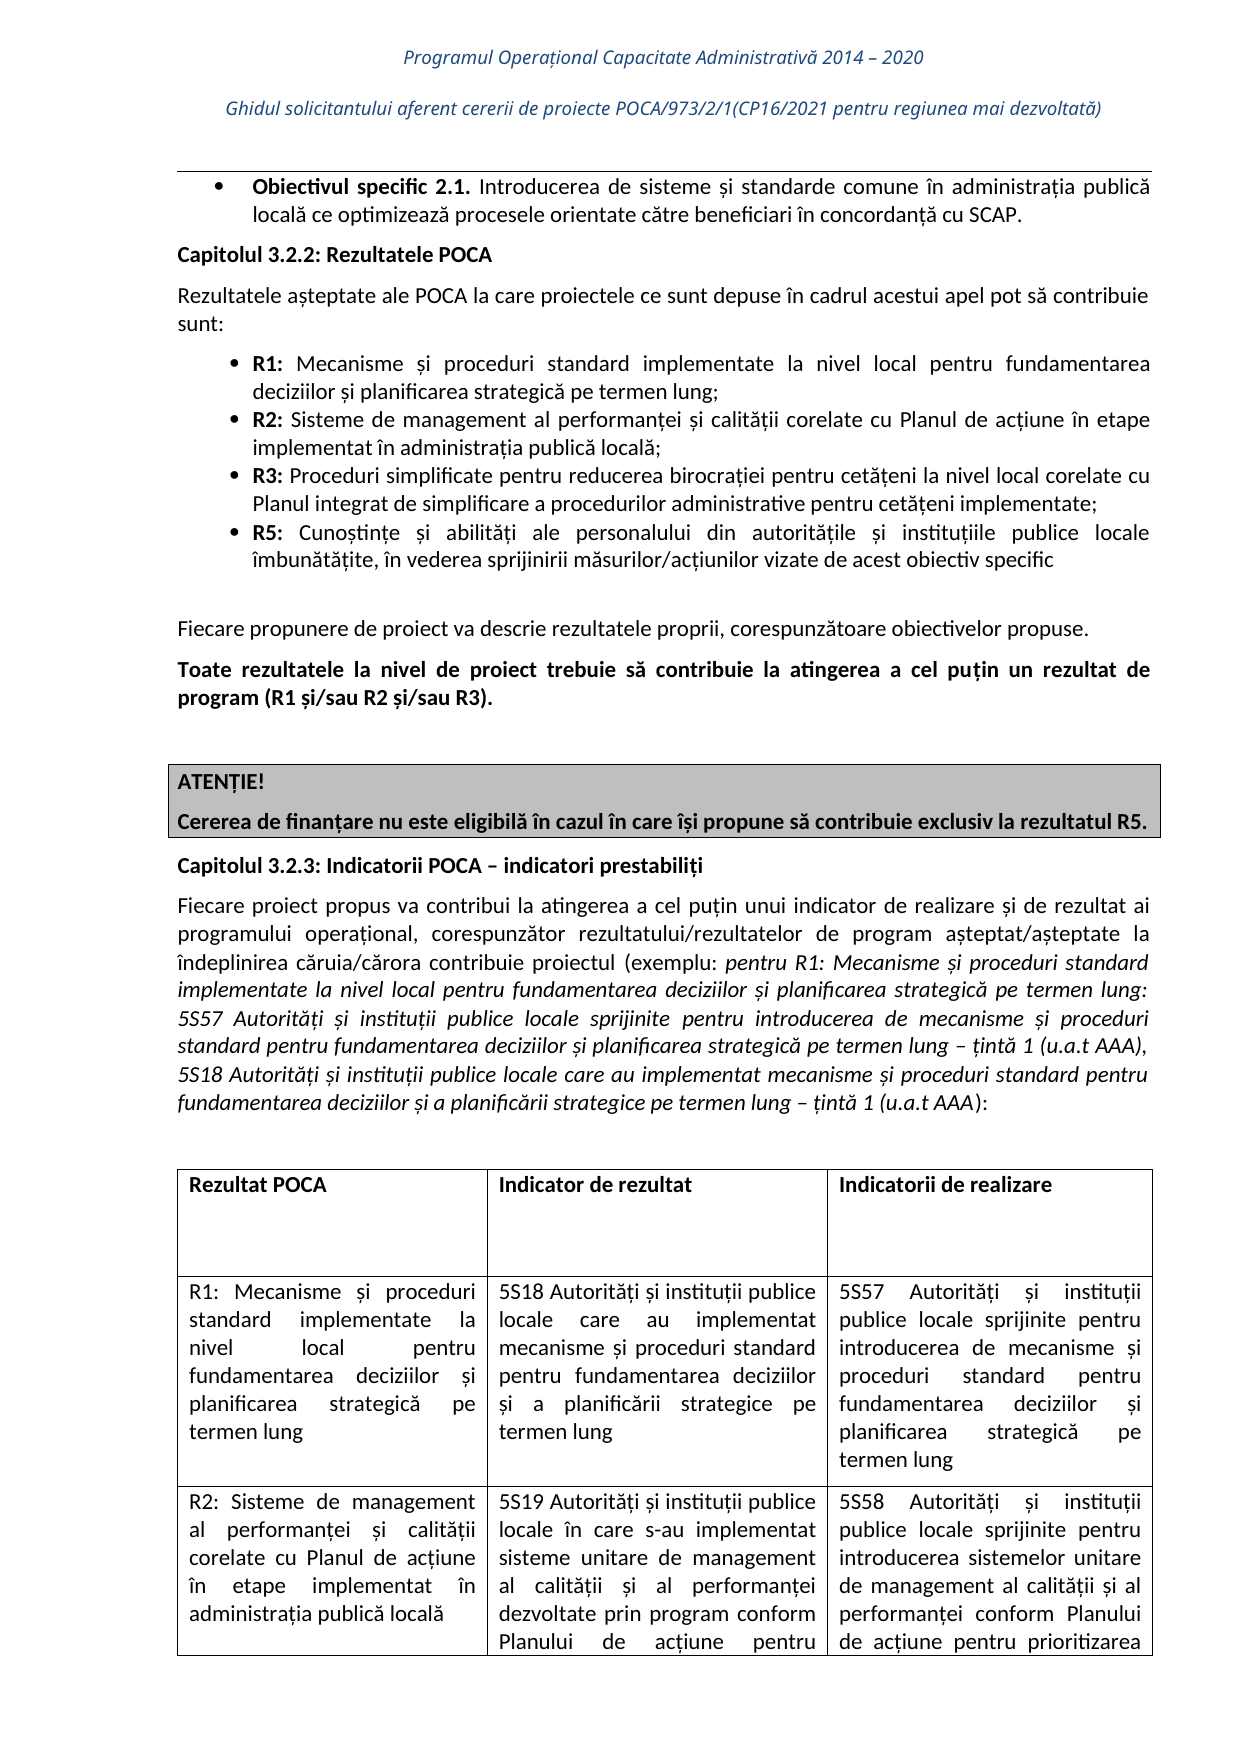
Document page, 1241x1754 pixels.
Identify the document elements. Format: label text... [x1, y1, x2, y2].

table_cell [178, 1487, 487, 1655]
list Obiectivul specific 2.1. Introducerea de sisteme și standarde comune în administrația publică locală ce optimizează procesele orientate către beneficiari în concordanță cu SCAP. [215, 172, 1152, 228]
text ATENȚIE! [169, 765, 1160, 795]
table_header Indicator de rezultat [488, 1170, 827, 1276]
list R2: Sisteme de management al performanței și calității corelate cu Planul de acțiune în etape implementat în administrația publică locală; [230, 406, 1152, 462]
text Rezultatele așteptate ale POCA la care proiectele ce sunt depuse în cadrul acestui apel pot să contribuie sunt: [177, 281, 1152, 337]
text Fiecare proiect propus va contribui la atingerea a cel puțin unui indicator de realizare și de rezultat ai programului operațional, corespunzător rezultatului/rezultatelor de program așteptat/așteptate la îndeplinirea căruia/cărora contribuie proiectul (exemplu: pentru R1: Mecanisme și proceduri standard implementate la nivel local pentru fundamentarea deciziilor și planificarea strategică pe termen lung: 5S57 Autorități și instituții publice locale sprijinite pentru introducerea de mecanisme și proceduri standard pentru fundamentarea deciziilor și planificarea strategică pe termen lung – țintă 1 (u.a.t AAA), 5S18 Autorități și instituții publice locale care au implementat mecanisme și proceduri standard pentru fundamentarea deciziilor și a planificării strategice pe termen lung – țintă 1 (u.a.t AAA): [177, 892, 1152, 1116]
text Fiecare propunere de proiect va descrie rezultatele proprii, corespunzătoare obiectivelor propuse. [177, 614, 1152, 642]
list R1: Mecanisme și proceduri standard implementate la nivel local pentru fundamentarea deciziilor și planificarea strategică pe termen lung; [230, 349, 1152, 406]
subtitle Capitolul 3.2.3: Indicatorii POCA – indicatori prestabiliți [177, 851, 1152, 879]
list R3: Proceduri simplificate pentru reducerea birocrației pentru cetățeni la nivel local corelate cu Planul integrat de simplificare a procedurilor administrative pentru cetățeni implementate; [230, 462, 1152, 518]
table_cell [488, 1487, 827, 1655]
subtitle Capitolul 3.2.2: Rezultatele POCA [177, 240, 1152, 268]
list R5: Cunoștințe și abilități ale personalului din autoritățile și instituțiile publice locale îmbunătățite, în vederea sprijinirii măsurilor/acțiunilor vizate de acest obiectiv specific [230, 518, 1152, 574]
text Toate rezultatele la nivel de proiect trebuie să contribuie la atingerea a cel puțin un rezultat de program (R1 și/sau R2 și/sau R3). [177, 655, 1152, 711]
text Cererea de finanțare nu este eligibilă în cazul în care își propune să contribuie exclusiv la rezultatul R5. [169, 804, 1160, 837]
table_cell R1: Mecanisme și proceduri standard implementate la nivel local pentru fundamentarea deciziilor și planificarea strategică pe termen lung [178, 1277, 487, 1486]
table_header Indicatorii de realizare [828, 1170, 1152, 1276]
table_cell 5S57 Autorități și instituții publice locale sprijinite pentru introducerea de mecanisme și proceduri standard pentru fundamentarea deciziilor și planificarea strategică pe termen lung [828, 1277, 1152, 1486]
table_cell 5S18 Autorități și instituții publice locale care au implementat mecanisme și proceduri standard pentru fundamentarea deciziilor și a planificării strategice pe termen lung [488, 1277, 827, 1486]
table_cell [828, 1487, 1152, 1655]
table_header Rezultat POCA [178, 1170, 487, 1276]
